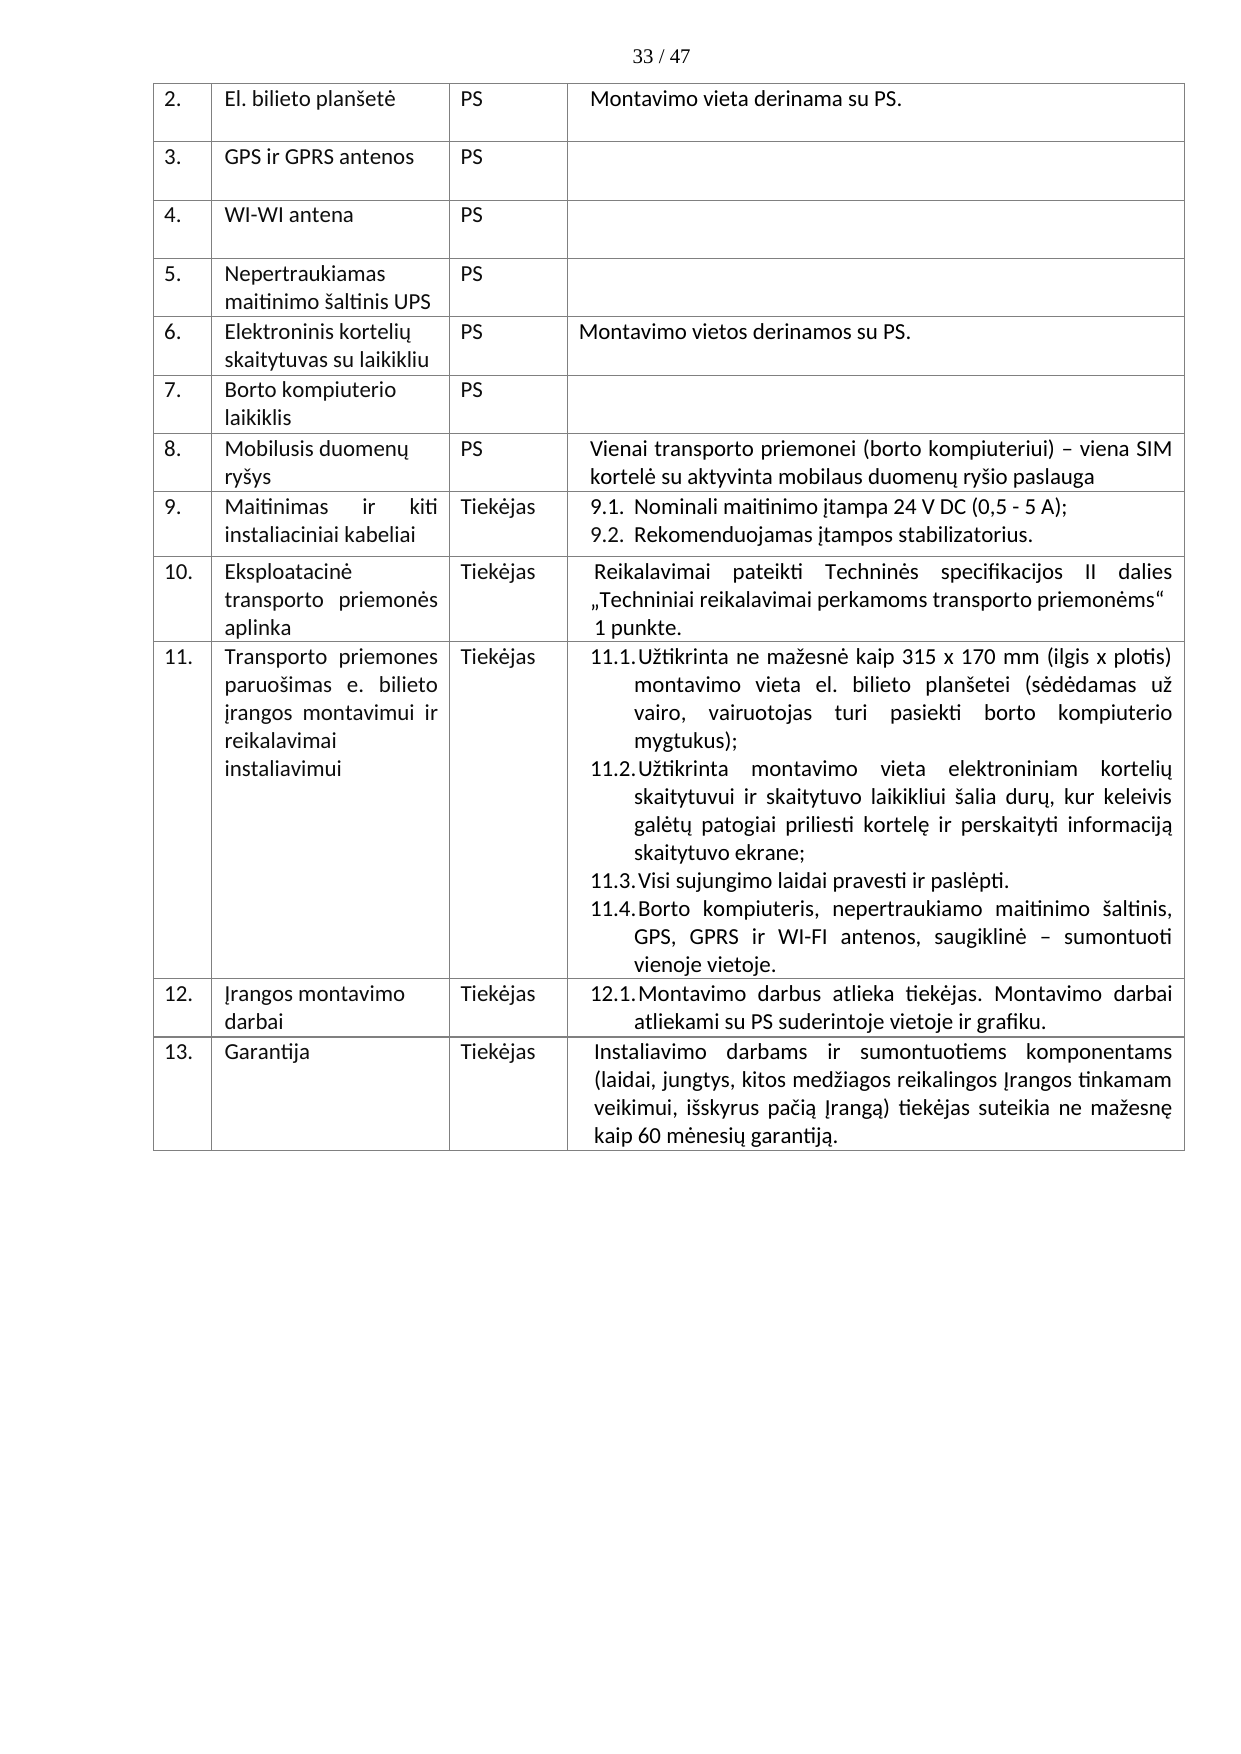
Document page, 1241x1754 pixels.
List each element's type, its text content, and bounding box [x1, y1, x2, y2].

table_cell Borto kompiuterio laikiklis [212, 376, 449, 433]
table_cell [154, 84, 211, 141]
table_cell PS [450, 317, 567, 374]
table_cell [568, 142, 1184, 199]
table_cell Reikalavimai pateikti Techninės specifikacijos II dalies „Techniniai reikalavimai perkamoms transporto priemonėms“ 1 punkte. [568, 557, 1184, 641]
table_cell [568, 376, 1184, 433]
table_cell Maitinimas ir kiti instaliaciniai kabeliai [212, 492, 449, 556]
table_cell Įrangos montavimo darbai [212, 979, 449, 1036]
table_cell [154, 979, 211, 1036]
table_cell [154, 492, 211, 556]
table_cell Tiekėjas [450, 1038, 567, 1149]
table_cell Transporto priemones paruošimas e. bilieto įrangos montavimui ir reikalavimai instaliavimui [212, 642, 449, 978]
table_cell WI-WI antena [212, 201, 449, 258]
table_cell Eksploatacinė transporto priemonės aplinka [212, 557, 449, 641]
table_cell Elektroninis kortelių skaitytuvas su laikikliu [212, 317, 449, 374]
table_cell Montavimo vietos derinamos su PS. [568, 317, 1184, 374]
table_cell [154, 142, 211, 199]
table_cell [154, 434, 211, 491]
table_cell Instaliavimo darbams ir sumontuotiems komponentams (laidai, jungtys, kitos medžiagos reikalingos Įrangos tinkamam veikimui, išskyrus pačią Įrangą) tiekėjas suteikia ne mažesnę kaip 60 mėnesių garantiją. [568, 1038, 1184, 1149]
table_cell Mobilusis duomenų ryšys [212, 434, 449, 491]
table_cell Montavimo darbus atlieka tiekėjas. Montavimo darbai atliekami su PS suderintoje vietoje ir grafiku. [568, 979, 1184, 1036]
table_cell [154, 642, 211, 978]
table_cell Užtikrinta ne mažesnė kaip 315 x 170 mm (ilgis x plotis) montavimo vieta el. bilieto planšetei (sėdėdamas už vairo, vairuotojas turi pasiekti borto kompiuterio mygtukus); Užtikrinta montavimo vieta elektroniniam kortelių skaitytuvui ir skaitytuvo laikikliui šalia durų, kur keleivis galėtų patogiai priliesti kortelę ir perskaityti informaciją skaitytuvo ekrane; Visi sujungimo laidai pravesti ir paslėpti. Borto kompiuteris, nepertraukiamo maitinimo šaltinis, GPS, GPRS ir WI-FI antenos, saugiklinė – sumontuoti vienoje vietoje. [568, 642, 1184, 978]
table_cell Nominali maitinimo įtampa 24 V DC (0,5 - 5 A); Rekomenduojamas įtampos stabilizatorius. [568, 492, 1184, 556]
table_cell [154, 201, 211, 258]
table_cell GPS ir GPRS antenos [212, 142, 449, 199]
table_cell Tiekėjas [450, 557, 567, 641]
table_cell Tiekėjas [450, 979, 567, 1036]
table_cell PS [450, 84, 567, 141]
table_cell PS [450, 142, 567, 199]
table_cell [154, 1038, 211, 1149]
table_cell Garantija [212, 1038, 449, 1149]
table_cell [154, 376, 211, 433]
table_cell Tiekėjas [450, 642, 567, 978]
table_cell [568, 201, 1184, 258]
table_cell El. bilieto planšetė [212, 84, 449, 141]
table_cell [568, 259, 1184, 316]
table_cell PS [450, 201, 567, 258]
table_cell [154, 557, 211, 641]
table_cell [154, 259, 211, 316]
table_cell [154, 317, 211, 374]
table_cell Tiekėjas [450, 492, 567, 556]
table_cell PS [450, 259, 567, 316]
table_cell Nepertraukiamas maitinimo šaltinis UPS [212, 259, 449, 316]
table_cell PS [450, 434, 567, 491]
table_cell Vienai transporto priemonei (borto kompiuteriui) – viena SIM kortelė su aktyvinta mobilaus duomenų ryšio paslauga [568, 434, 1184, 491]
table_cell Montavimo vieta derinama su PS. [568, 84, 1184, 141]
table_cell PS [450, 376, 567, 433]
